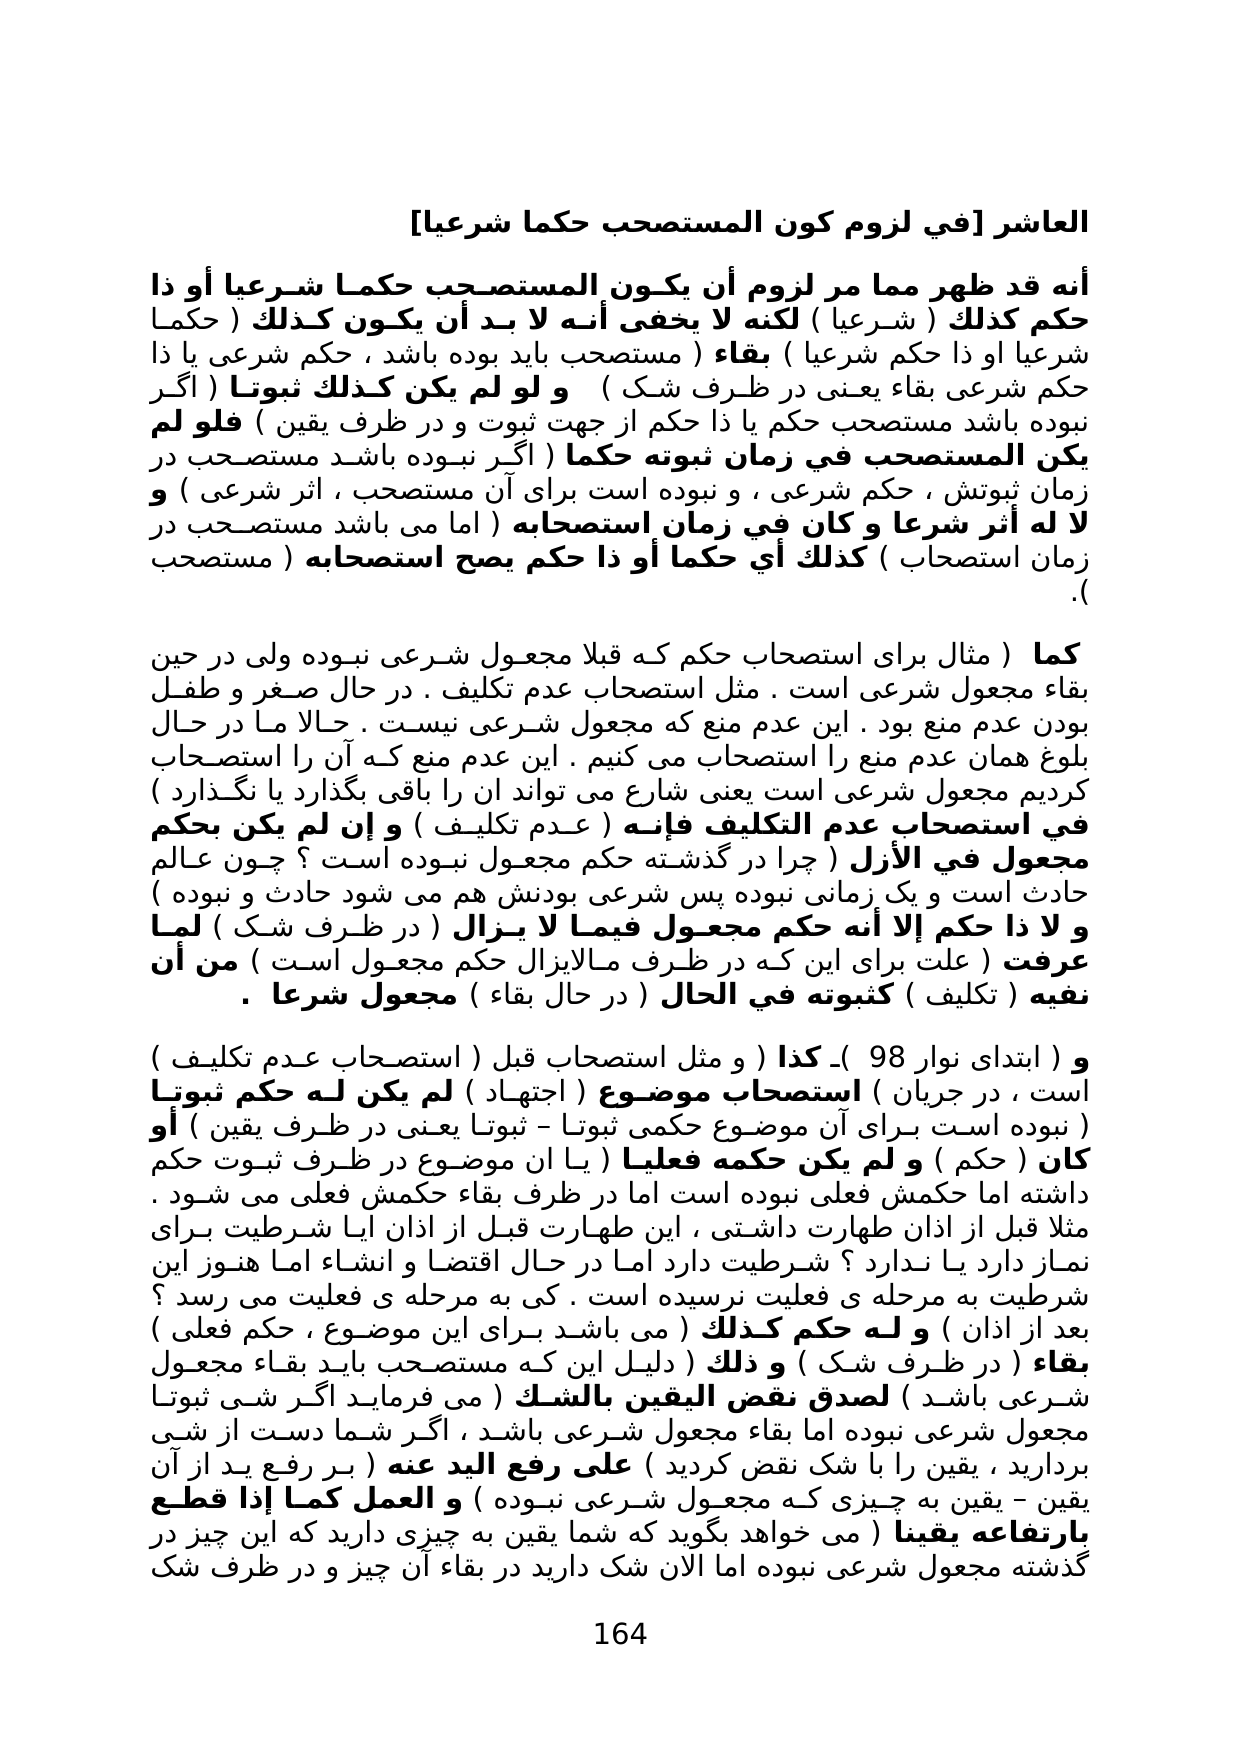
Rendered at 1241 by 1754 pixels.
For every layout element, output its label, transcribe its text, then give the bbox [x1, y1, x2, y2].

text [150, 150, 1090, 795]
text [150, 1312, 1090, 1583]
text العاشر [في لزوم كون المستصحب حكما شرعيا] [150, 880, 1090, 914]
text أنه قد ظهر مما مر لزوم أن يكون المستصحب حكما شرعيا أو ذا حكم كذلك ( شرعیا ) لكنه لا يخفى أنه لا بد أن يكون كذلك ( حکما شرعیا او ذا حکم شرعیا ) بقاء ( مستصحب باید بوده باشد ، حکم شرعی یا ذا حکم شرعی بقاء یعنی در ظرف شک ) و لو لم يكن كذلك ثبوتا ( اگر نبوده باشد مستصحب حکم یا ذا حکم از جهت ثبوت و در ظرف یقین ) فلو لم يكن المستصحب في زمان ثبوته حكما ( اگر نبوده باشد مستصحب در زمان ثبوتش ، حکم شرعی ، و نبوده است برای آن مستصحب ، اثر شرعی ) و لا له أثر شرعا و كان في زمان استصحابه ( اما می باشد مستصحب در زمان استصحاب ) كذلك أي حكما أو ذا حكم يصح استصحابه ( مستصحب ). [150, 943, 1090, 1283]
